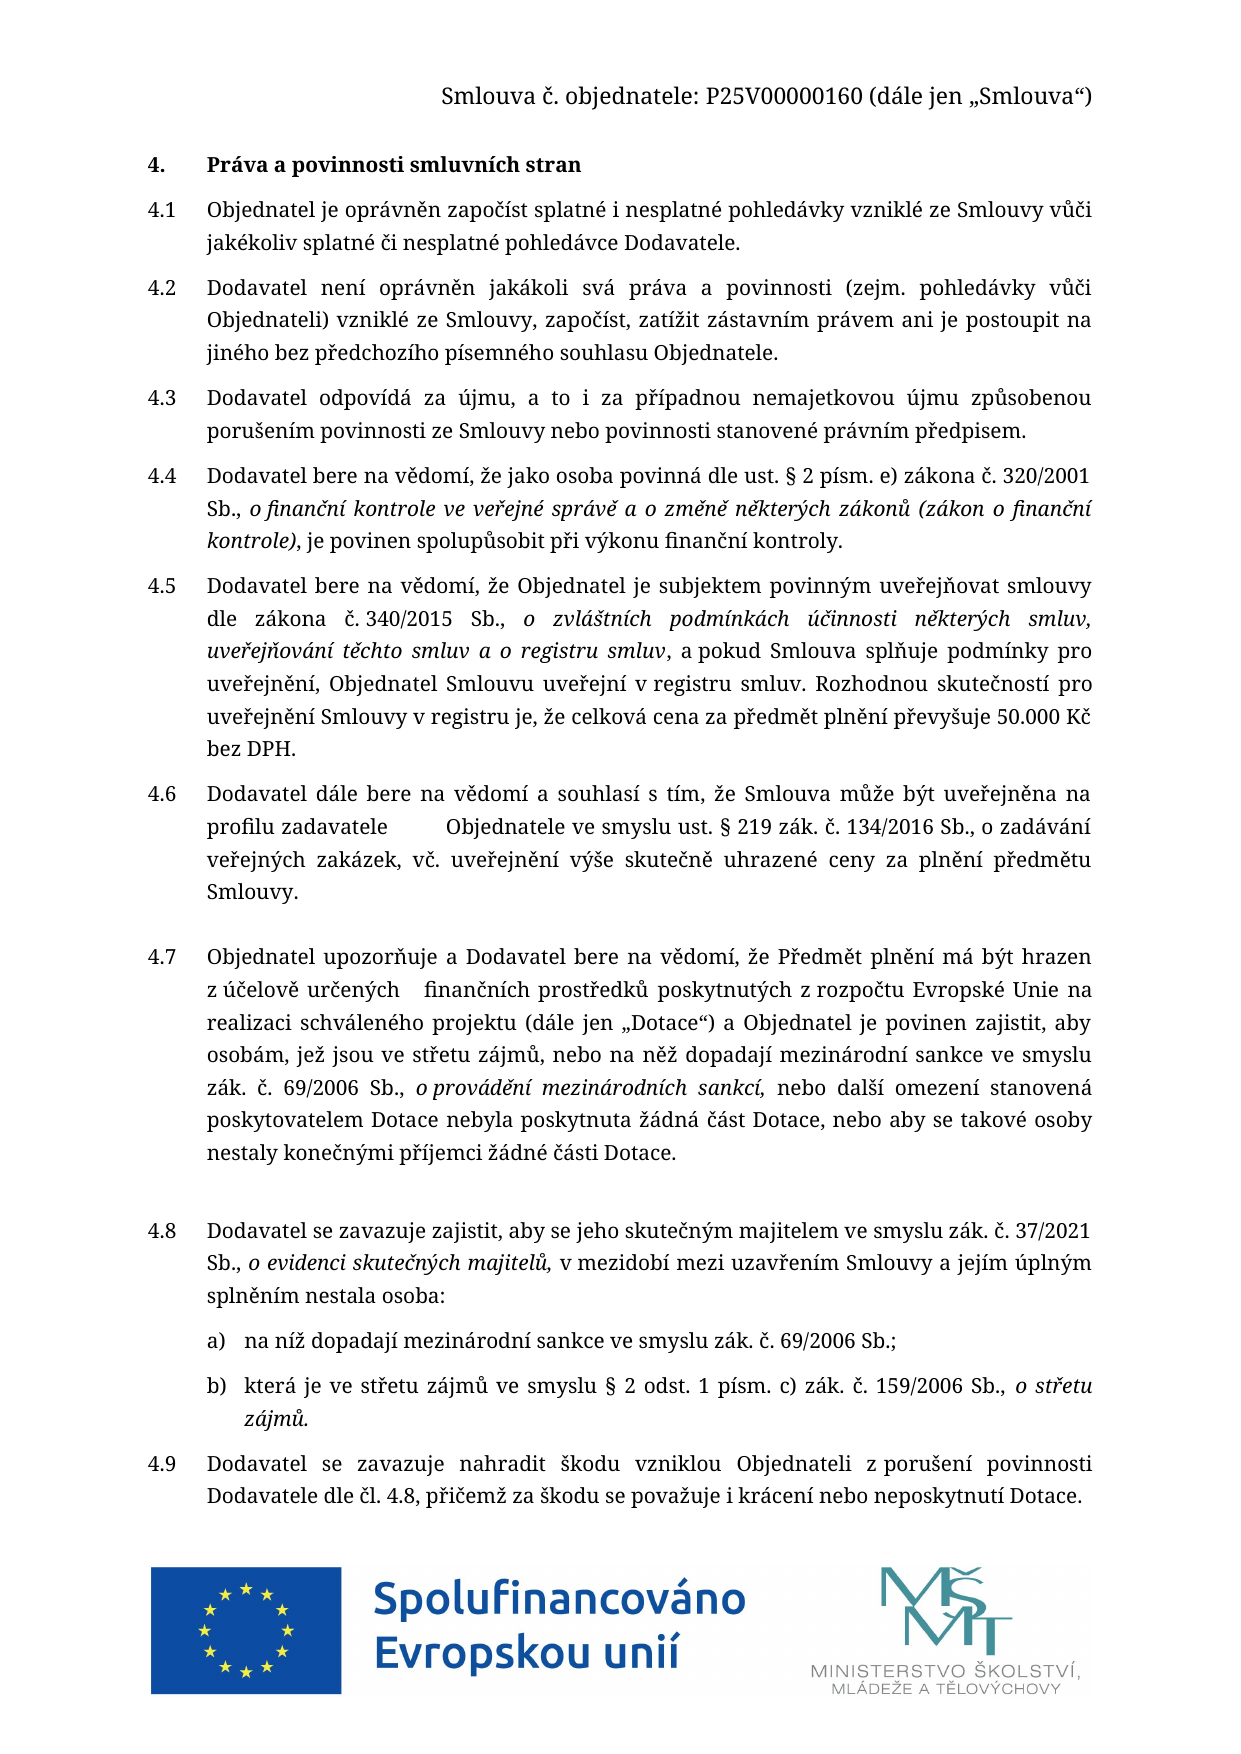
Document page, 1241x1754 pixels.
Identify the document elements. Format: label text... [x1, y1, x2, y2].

list Objednatel je oprávněn započíst splatné i nesplatné pohledávky vzniklé ze Smlouvy vůči jakékoliv splatné či nesplatné pohledávce Dodavatele. [148, 195, 1093, 256]
list Dodavatel se zavazuje zajistit, aby se jeho skutečným majitelem ve smyslu zák. č. 37/2021 Sb., o evidenci skutečných majitelů, v mezidobí mezi uzavřením Smlouvy a jejím úplným splněním nestala osoba: [148, 1216, 1093, 1309]
list Dodavatel dále bere na vědomí a souhlasí s tím, že Smlouva může být uveřejněna na profilu zadavatele Objednatele ve smyslu ust. § 219 zák. č. 134/2016 Sb., o zadávání veřejných zakázek, vč. uveřejnění výše skutečně uhrazené ceny za plnění předmětu Smlouvy. [148, 779, 1093, 906]
list která je ve střetu zájmů ve smyslu § 2 odst. 1 písm. c) zák. č. 159/2006 Sb., o střetu zájmů. [207, 1371, 1093, 1432]
list Dodavatel bere na vědomí, že jako osoba povinná dle ust. § 2 písm. e) zákona č. 320/2001 Sb., o finanční kontrole ve veřejné správě a o změně některých zákonů (zákon o finanční kontrole), je povinen spolupůsobit při výkonu finanční kontroly. [148, 461, 1093, 555]
list Dodavatel odpovídá za újmu, a to i za případnou nemajetkovou újmu způsobenou porušením povinnosti ze Smlouvy nebo povinnosti stanovené právním předpisem. [148, 383, 1093, 444]
list Objednatel upozorňuje a Dodavatel bere na vědomí, že Předmět plnění má být hrazen z účelově určených finančních prostředků poskytnutých z rozpočtu Evropské Unie na realizaci schváleného projektu (dále jen „Dotace“) a Objednatel je povinen zajistit, aby osobám, jež jsou ve střetu zájmů, nebo na něž dopadají mezinárodní sankce ve smyslu zák. č. 69/2006 Sb., o provádění mezinárodních sankcí, nebo další omezení stanovená poskytovatelem Dotace nebyla poskytnuta žádná část Dotace, nebo aby se takové osoby nestaly konečnými příjemci žádné části Dotace. [148, 942, 1093, 1167]
list Práva a povinnosti smluvních stran [148, 150, 1093, 179]
list Dodavatel bere na vědomí, že Objednatel je subjektem povinným uveřejňovat smlouvy dle zákona č. 340/2015 Sb., o zvláštních podmínkách účinnosti některých smluv, uveřejňování těchto smluv a o registru smluv, a pokud Smlouva splňuje podmínky pro uveřejnění, Objednatel Smlouvu uveřejní v registru smluv. Rozhodnou skutečností pro uveřejnění Smlouvy v registru je, že celková cena za předmět plnění převyšuje 50.000 Kč bez DPH. [148, 571, 1093, 763]
list Dodavatel se zavazuje nahradit škodu vzniklou Objednateli z porušení povinnosti Dodavatele dle čl. 4.8, přičemž za škodu se považuje i krácení nebo neposkytnutí Dotace. [148, 1449, 1093, 1510]
list Dodavatel není oprávněn jakákoli svá práva a povinnosti (zejm. pohledávky vůči Objednateli) vzniklé ze Smlouvy, započíst, zatížit zástavním právem ani je postoupit na jiného bez předchozího písemného souhlasu Objednatele. [148, 273, 1093, 367]
picture [147, 1563, 1093, 1698]
list na níž dopadají mezinárodní sankce ve smyslu zák. č. 69/2006 Sb.; [207, 1326, 1093, 1354]
